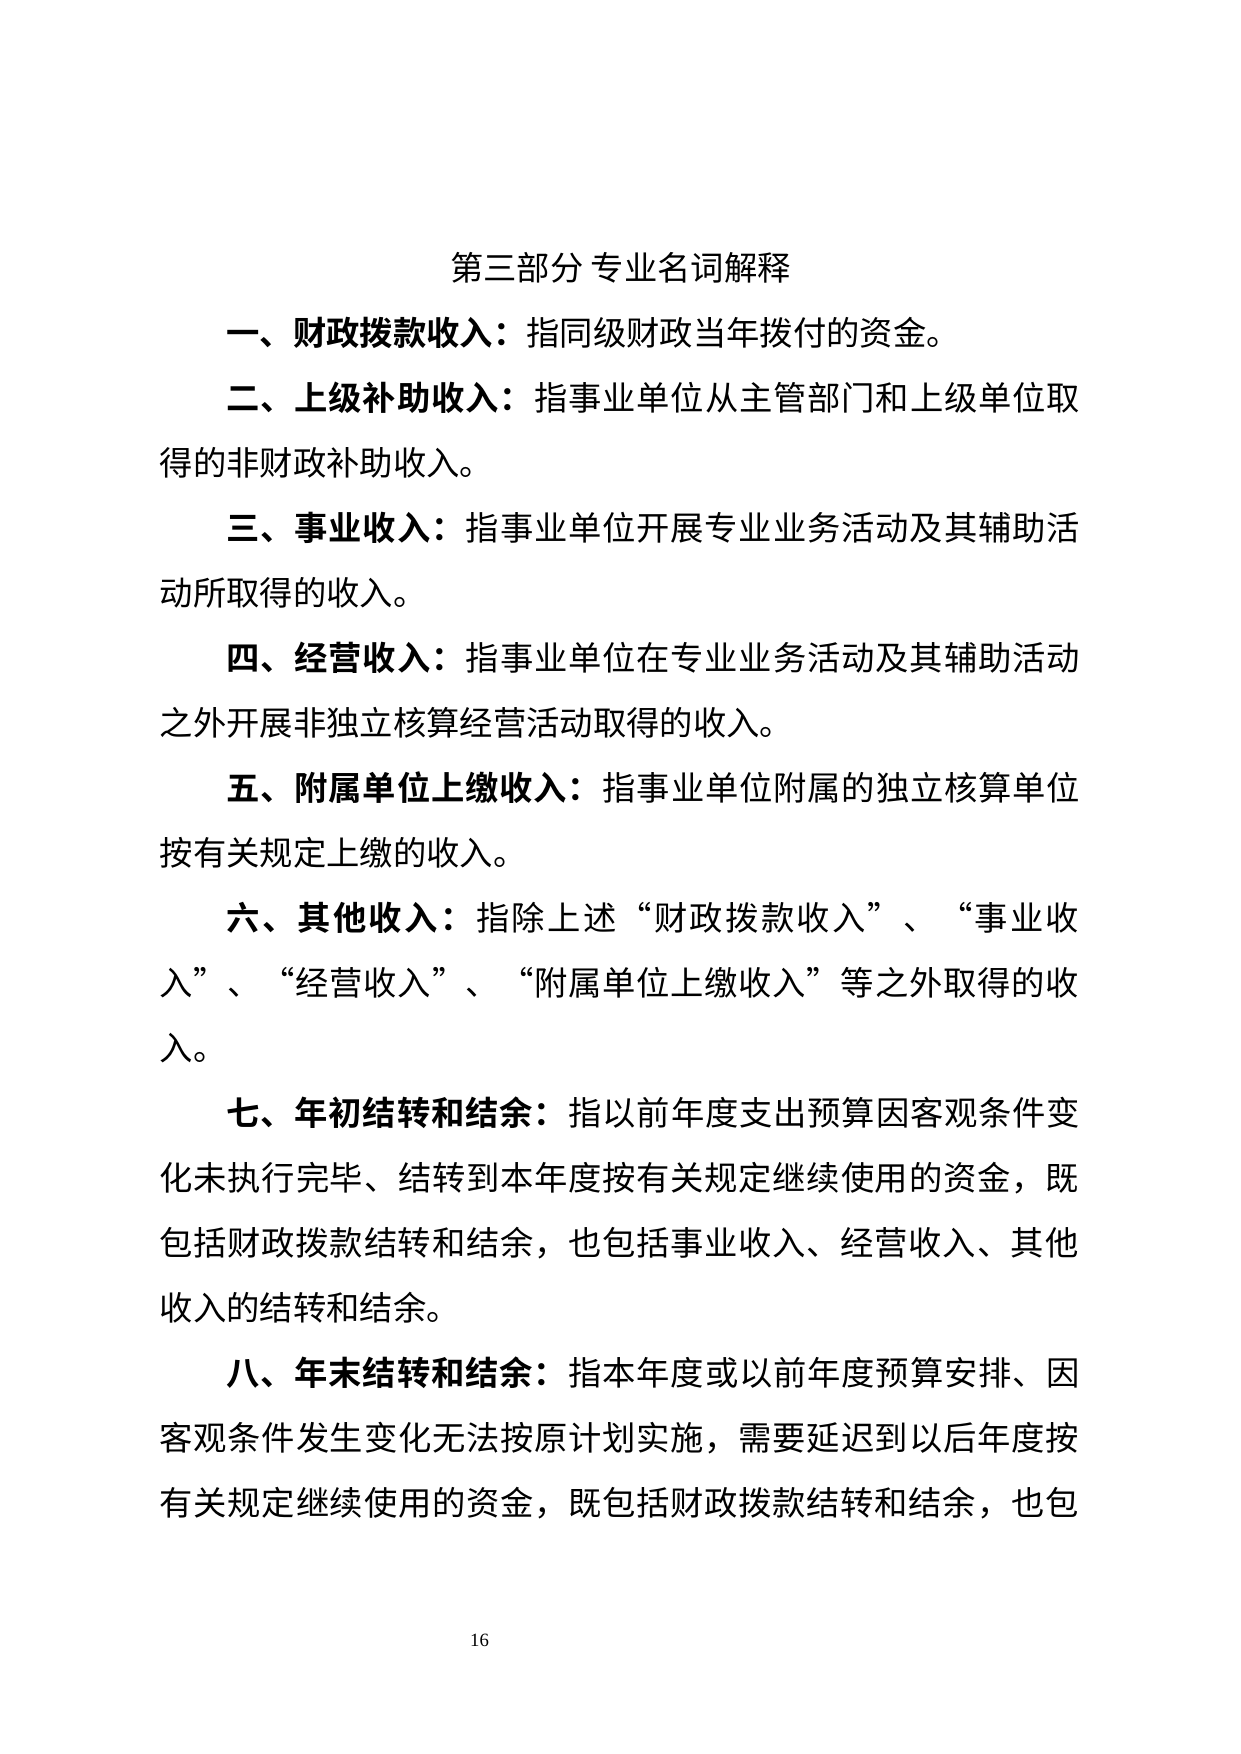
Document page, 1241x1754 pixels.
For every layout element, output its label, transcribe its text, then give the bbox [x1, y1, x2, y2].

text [159, 1338, 1081, 1533]
text 三、事业收入：指事业单位开展专业业务活动及其辅助活动所取得的收入。 [159, 493, 1081, 623]
text 七、年初结转和结余：指以前年度支出预算因客观条件变化未执行完毕、结转到本年度按有关规定继续使用的资金，既包括财政拨款结转和结余，也包括事业收入、经营收入、其他收入的结转和结余。 [159, 1078, 1081, 1338]
text 五、附属单位上缴收入：指事业单位附属的独立核算单位按有关规定上缴的收入。 [159, 753, 1081, 883]
text 六、其他收入：指除上述“财政拨款收入”、“事业收入”、“经营收入”、“附属单位上缴收入”等之外取得的收入。 [159, 883, 1081, 1078]
text 四、经营收入：指事业单位在专业业务活动及其辅助活动之外开展非独立核算经营活动取得的收入。 [159, 623, 1081, 753]
text 一、财政拨款收入：指同级财政当年拨付的资金。 [159, 298, 1081, 363]
text 第三部分 专业名词解释 [159, 233, 1081, 298]
text 二、上级补助收入：指事业单位从主管部门和上级单位取得的非财政补助收入。 [159, 363, 1081, 493]
